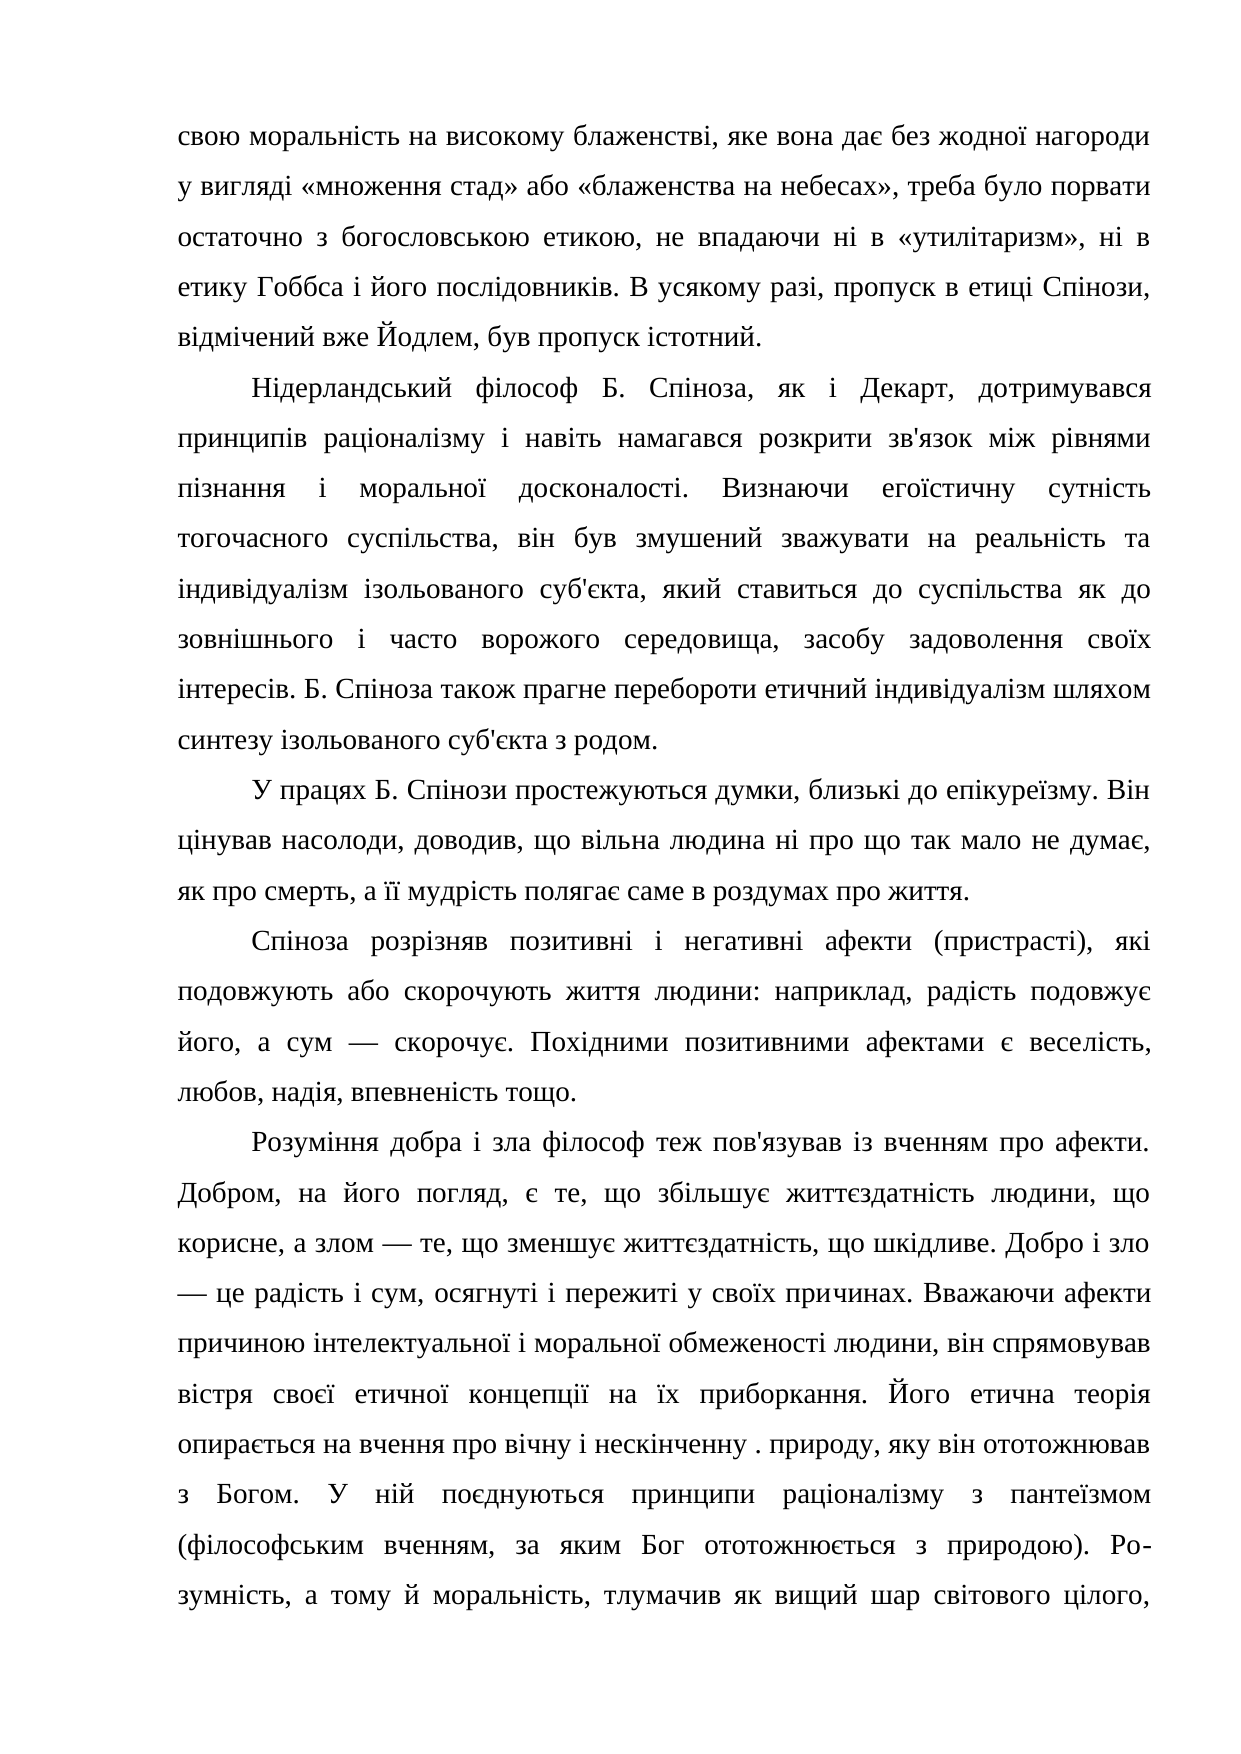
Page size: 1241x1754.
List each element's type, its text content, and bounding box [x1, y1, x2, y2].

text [177, 1124, 1152, 1611]
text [177, 118, 1152, 353]
text Нідерландський філософ Б. Спіноза, як і Декарт, дотримувався принципів раціоналізму і навіть намагався розкрити зв'язок між рівнями пізнання і моральної досконалості. Визнаючи егоїстичну сутність тогочасного суспільства, він був змушений зважувати на реальність та індивідуалізм ізольованого суб'єкта, який ставиться до суспільства як до зовнішнього і часто ворожого середовища, засобу задоволення своїх інтересів. Б. Спіноза також прагне перебороти етичний індивідуалізм шляхом синтезу ізольованого суб'єкта з родом. [177, 370, 1152, 755]
text Спіноза розрізняв позитивні і негативні афекти (пристрасті), які подовжують або скорочують життя людини: наприклад, радість подовжує його, а сум — скорочує. Похідними позитивними афектами є веселість, любов, надія, впевненість тощо. [177, 923, 1152, 1108]
text У працях Б. Спінози простежуються думки, близькі до епікуреїзму. Він цінував насолоди, доводив, що вільна людина ні про що так мало не думає, як про смерть, а її мудрість полягає саме в роздумах про життя. [177, 772, 1152, 906]
